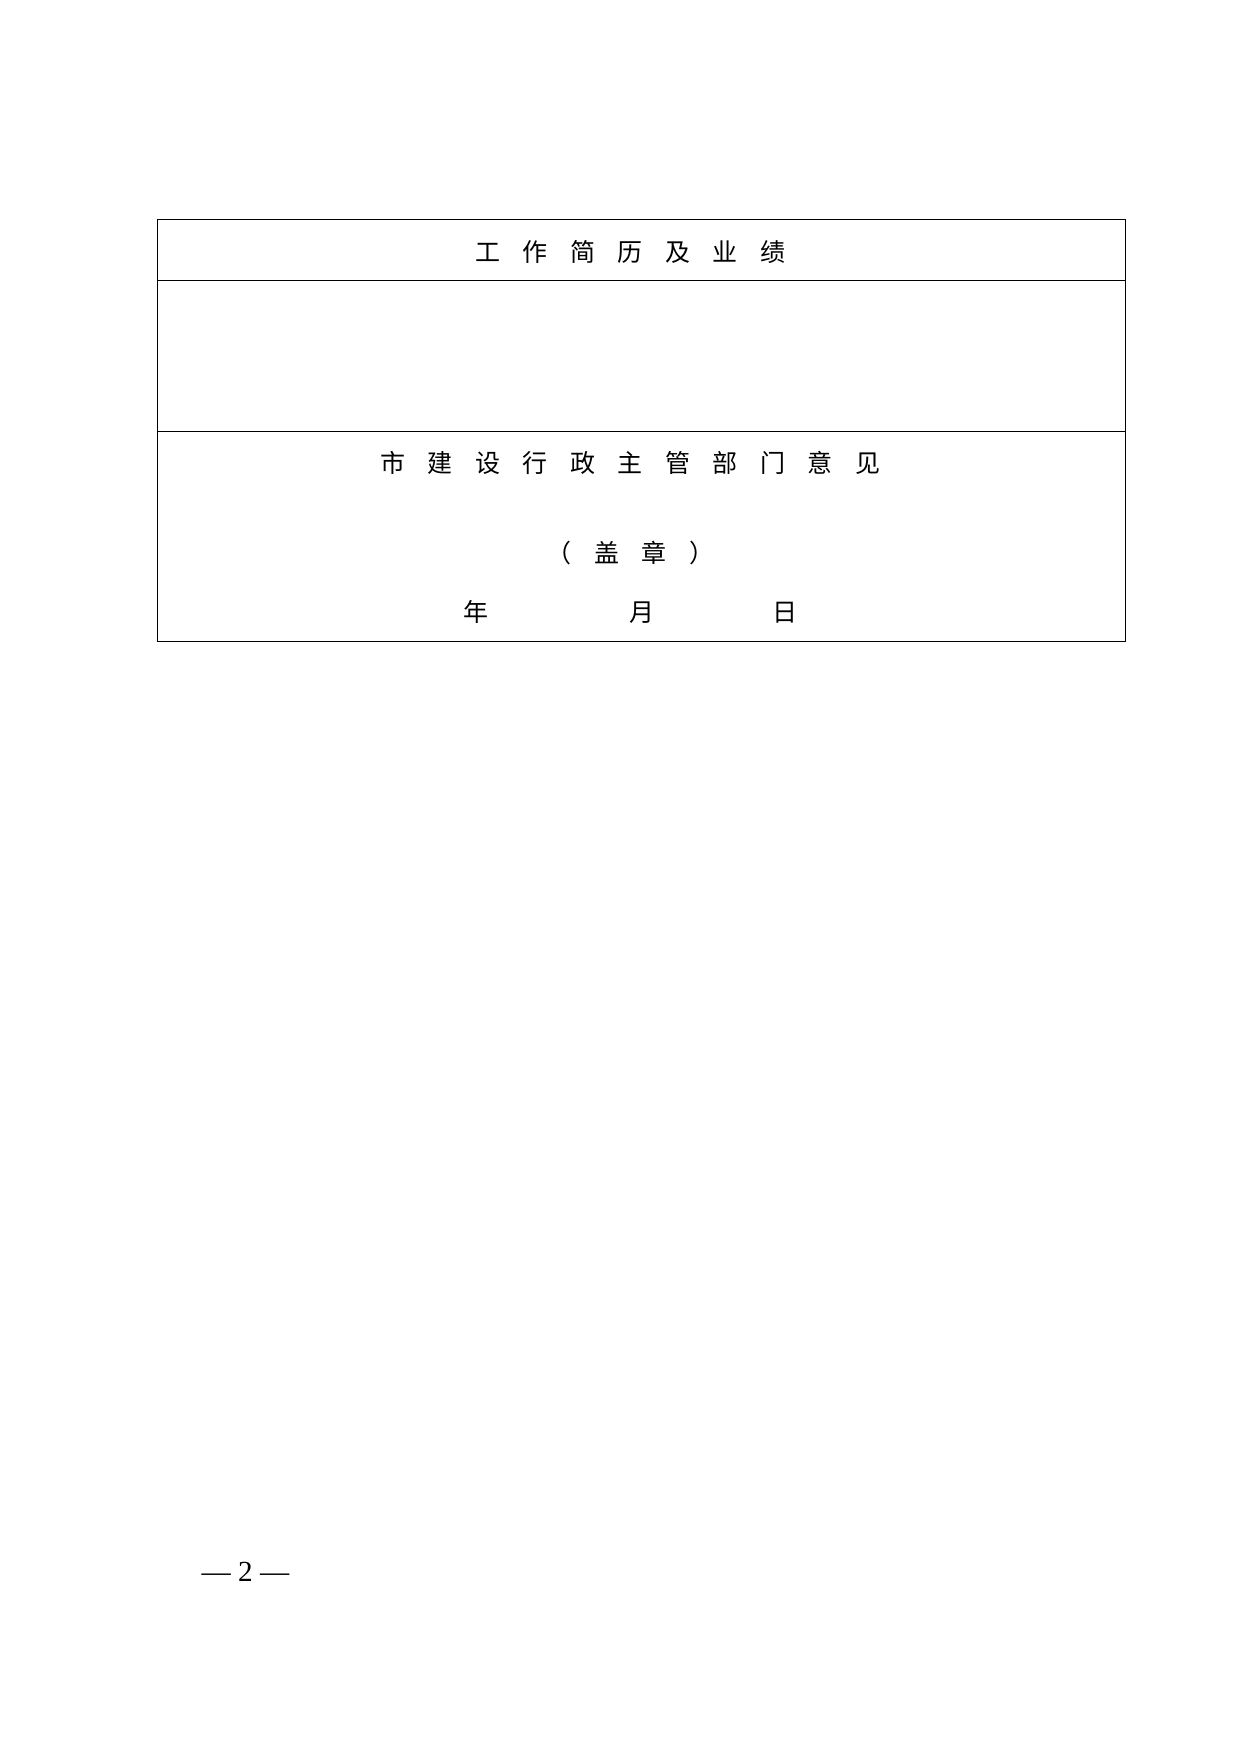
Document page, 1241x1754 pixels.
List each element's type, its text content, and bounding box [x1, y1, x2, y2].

table_cell [158, 281, 1125, 431]
table_cell 市建设行政主管部门意见 （盖章） 年 月 日 [158, 432, 1125, 641]
table_cell 工作简历及业绩 [158, 220, 1125, 280]
